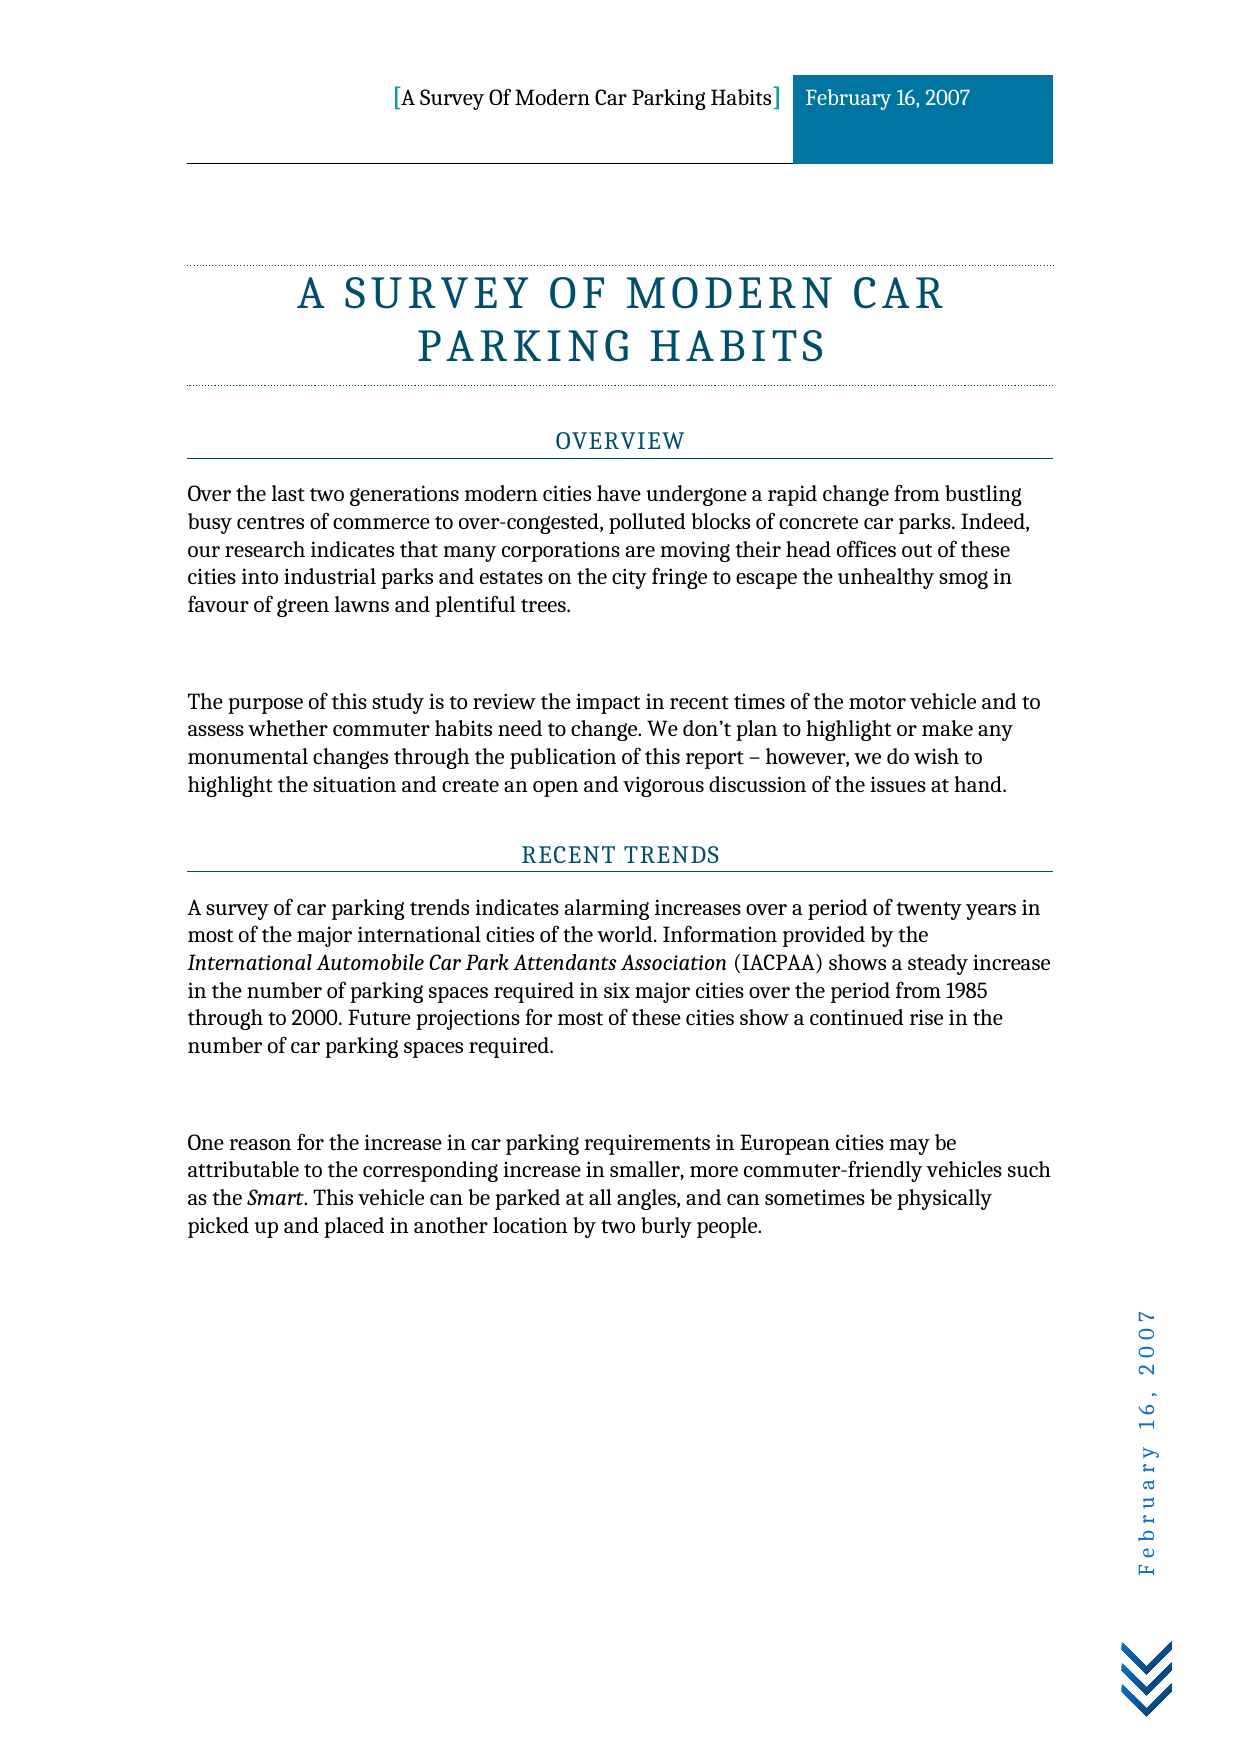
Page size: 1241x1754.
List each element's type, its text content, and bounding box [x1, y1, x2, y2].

text A survey of car parking trends indicates alarming increases over a period of twenty years in most of the major international cities of the world. Information provided by the International Automobile Car Park Attendants Association (IACPAA) shows a steady increase in the number of parking spaces required in six major cities over the period from 1985 through to 2000. Future projections for most of these cities show a continued rise in the number of car parking spaces required. [187, 895, 1053, 1059]
text The purpose of this study is to review the impact in recent times of the motor vehicle and to assess whether commuter habits need to change. We don’t plan to highlight or make any monumental changes through the publication of this report – however, we do wish to highlight the situation and create an open and vigorous discussion of the issues at hand. [187, 688, 1053, 798]
subtitle Recent Trends [187, 841, 1053, 871]
text One reason for the increase in car parking requirements in European cities may be attributable to the corresponding increase in smaller, more commuter-friendly vehicles such as the Smart. This vehicle can be parked at all angles, and can sometimes be physically picked up and placed in another location by two burly people. [187, 1129, 1053, 1239]
subtitle Overview [187, 427, 1053, 458]
text Over the last two generations modern cities have undergone a rapid change from bustling busy centres of commerce to over-congested, polluted blocks of concrete car parks. Indeed, our research indicates that many corporations are moving their head offices out of these cities into industrial parks and estates on the city fringe to escape the unhealthy smog in favour of green lawns and plentiful trees. [187, 481, 1053, 618]
title A Survey Of Modern Car Parking Habits [187, 264, 1053, 386]
